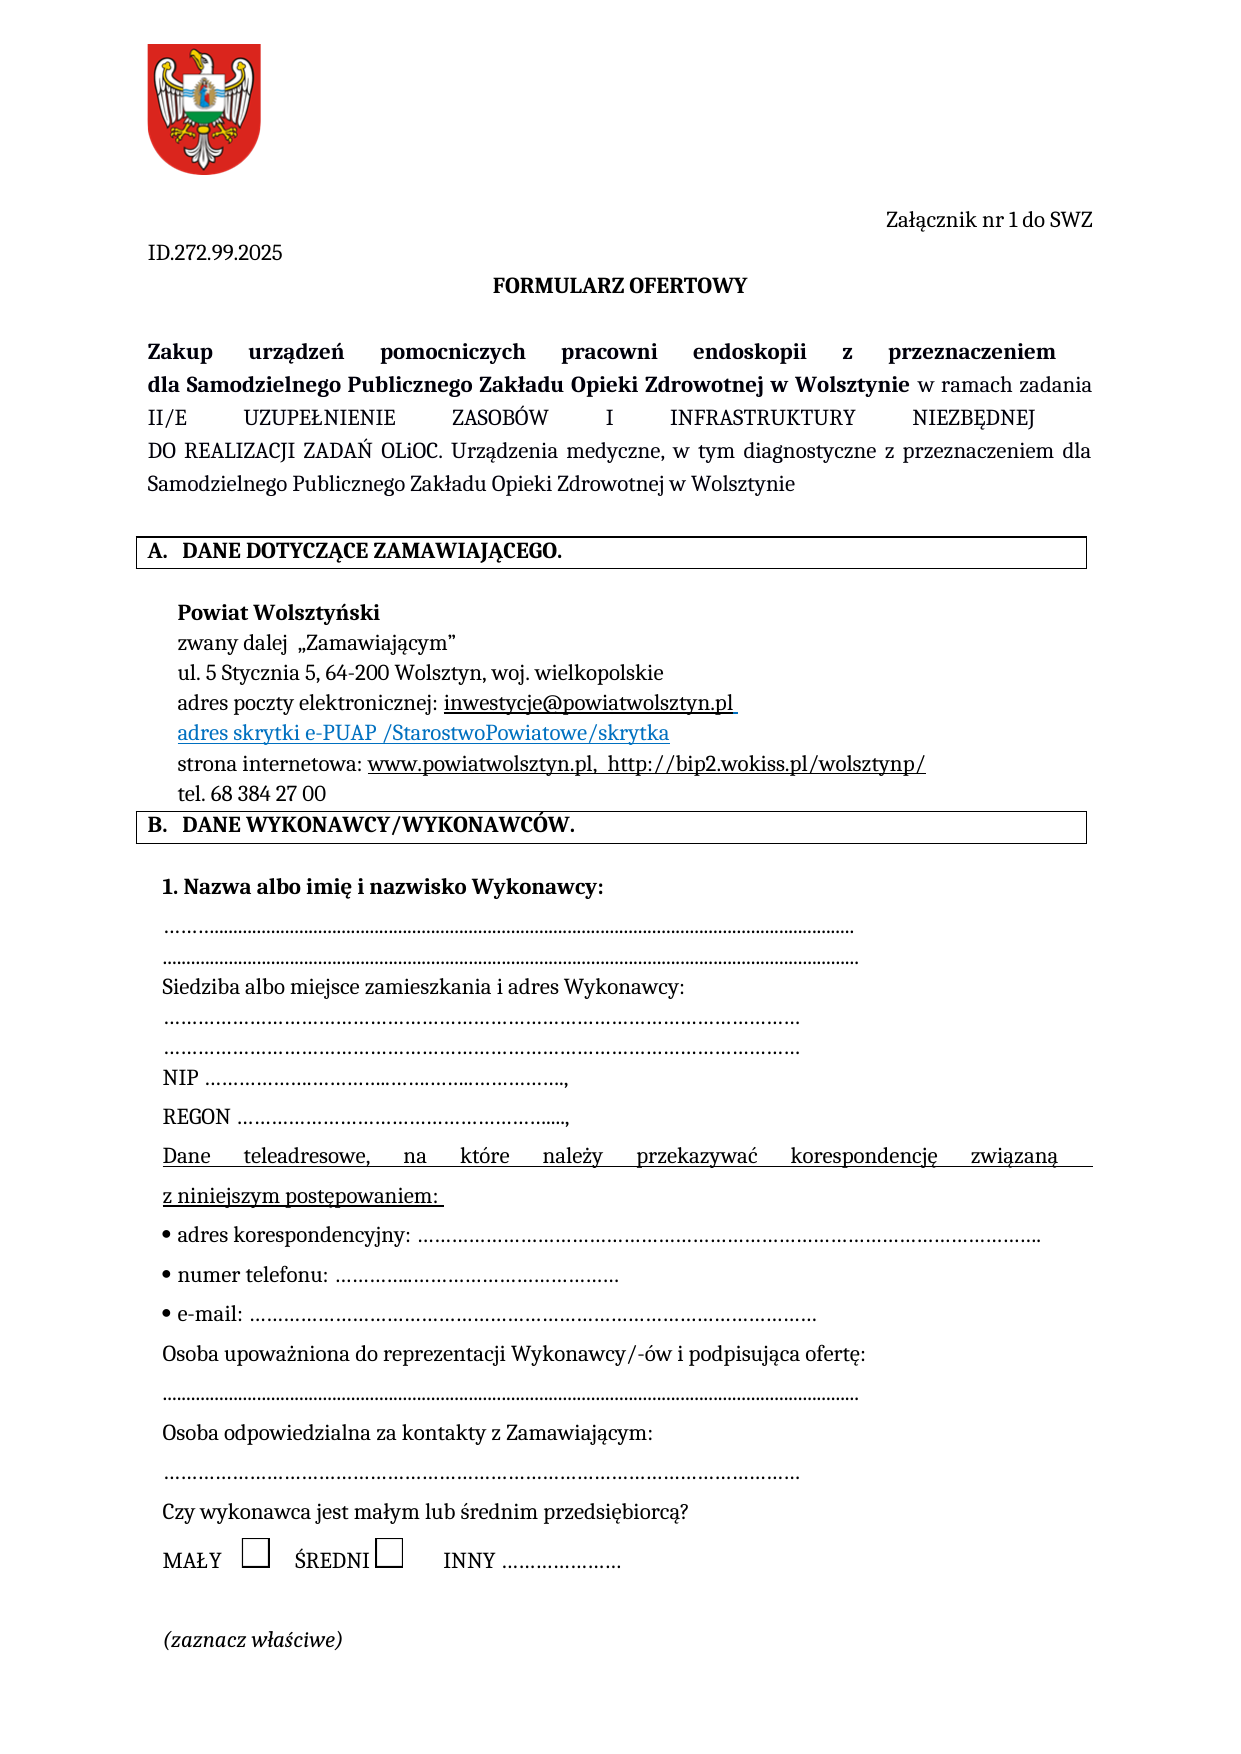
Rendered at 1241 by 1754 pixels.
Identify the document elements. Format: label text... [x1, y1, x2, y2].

text MAŁY ŚREDNI INNY ………………… [148, 1538, 1092, 1574]
text ………………………………………………………………………………………………… [162, 1004, 1092, 1030]
text Załącznik nr 1 do SWZ [148, 207, 1092, 234]
text Osoba upoważniona do reprezentacji Wykonawcy/-ów i podpisująca ofertę: [162, 1341, 1092, 1367]
text FORMULARZ OFERTOWY [148, 273, 1092, 299]
list ul. 5 Stycznia 5, 64-200 Wolsztyn, woj. wielkopolskie [148, 660, 1092, 686]
text adres poczty elektronicznej: inwestycje@powiatwolsztyn.pl [148, 690, 1092, 716]
table_header DANE DOTYCZĄCE ZAMAWIAJĄCEGO. [137, 538, 1086, 568]
text Czy wykonawca jest małym lub średnim przedsiębiorcą? [162, 1498, 1092, 1525]
list numer telefonu: …………..……………………………… [162, 1262, 1092, 1288]
text Zakup urządzeń pomocniczych pracowni endoskopii z przeznaczeniem dla Samodzielnego Publicznego Zakładu Opieki Zdrowotnej w Wolsztynie w ramach zadania II/E UZUPEŁNIENIE ZASOBÓW I INFRASTRUKTURY NIEZBĘDNEJ DO REALIZACJI ZADAŃ OLiOC. Urządzenia medyczne, w tym diagnostyczne z przeznaczeniem dla Samodzielnego Publicznego Zakładu Opieki Zdrowotnej w Wolsztynie [148, 339, 1092, 497]
text adres skrytki e-PUAP /StarostwoPowiatowe/skrytka [148, 720, 1092, 747]
text ID.272.99.2025 [148, 240, 1092, 267]
text (zaznacz właściwe) [148, 1626, 1092, 1653]
text Siedziba albo miejsce zamieszkania i adres Wykonawcy: [162, 974, 1092, 1000]
text ………………………………………………………………………………………………… [162, 1034, 1092, 1060]
text ………………………………………………………………………………………………… [162, 1459, 1092, 1485]
text ………........................................................................................................................................ [162, 913, 1092, 939]
picture [147, 44, 261, 175]
text Dane teleadresowe, na które należy przekazywać korespondencję związaną z niniejszym postępowaniem: [162, 1167, 1092, 1209]
text Osoba odpowiedzialna za kontakty z Zamawiającym: [162, 1419, 1092, 1446]
text .................................................................................................................................................... [162, 1380, 1092, 1406]
picture [375, 1538, 403, 1568]
text NIP ……………….…………..…….……..……………., [162, 1064, 1092, 1091]
text tel. 68 384 27 00 [148, 781, 1092, 807]
list e-mail: ……………………………………………………………………………………… [162, 1301, 1092, 1327]
text REGON ………………………………………………...., [162, 1104, 1092, 1130]
list adres korespondencyjny: ………………………………………………………………………………………………. [162, 1222, 1092, 1248]
text strona internetowa: www.powiatwolsztyn.pl, http://bip2.wokiss.pl/wolsztynp/ [148, 750, 1092, 777]
picture [241, 1538, 270, 1568]
text Dane teleadresowe, na które należy przekazywać korespondencję związaną z niniejszym postępowaniem: [162, 1143, 1092, 1166]
list zwany dalej „Zamawiającym” [148, 629, 1092, 656]
list Powiat Wolsztyński [148, 599, 1092, 626]
text 1. Nazwa albo imię i nazwisko Wykonawcy: [162, 874, 1092, 900]
text .................................................................................................................................................... [162, 943, 1092, 970]
table_header DANE WYKONAWCY/WYKONAWCÓW. [137, 812, 1086, 842]
